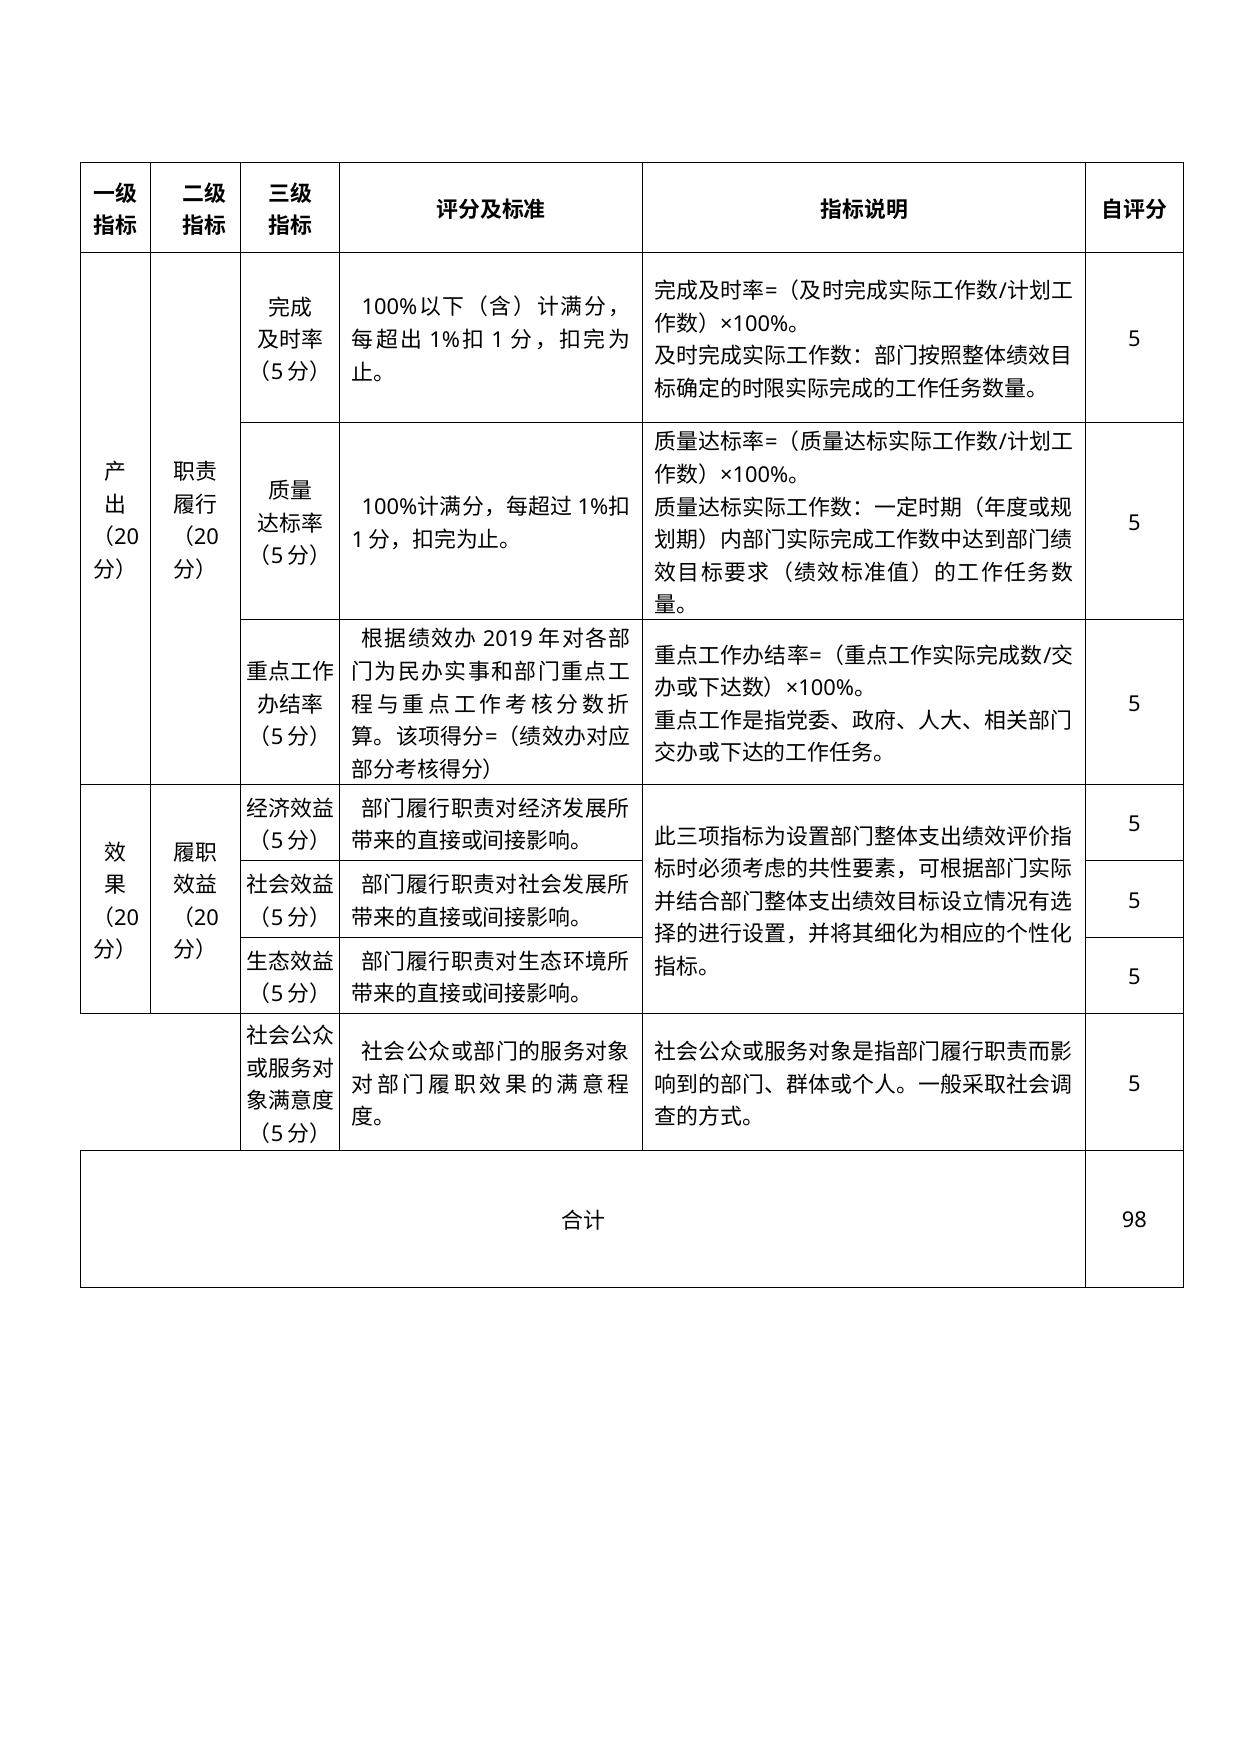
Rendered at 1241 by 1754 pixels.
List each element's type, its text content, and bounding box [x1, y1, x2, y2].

table_header 指标说明 [643, 163, 1085, 252]
table_cell 效 果 （20分） [81, 785, 150, 1013]
table_header 评分及标准 [340, 163, 642, 252]
table_cell 部门履行职责对经济发展所带来的直接或间接影响。 [340, 785, 642, 860]
table_cell 100%计满分，每超过1%扣1分，扣完为止。 [340, 423, 642, 619]
table_cell 5 [1086, 423, 1183, 619]
table_cell 社会公众或部门的服务对象对部门履职效果的满意程度。 [340, 1014, 642, 1150]
table_cell 部门履行职责对社会发展所带来的直接或间接影响。 [340, 861, 642, 937]
table_cell 生态效益（5分） [241, 938, 339, 1013]
table_cell 经济效益（5分） [241, 785, 339, 860]
table_header 二级 指标 [151, 163, 240, 252]
table_cell 98 [1086, 1151, 1183, 1287]
table_cell 此三项指标为设置部门整体支出绩效评价指标时必须考虑的共性要素，可根据部门实际并结合部门整体支出绩效目标设立情况有选择的进行设置，并将其细化为相应的个性化指标。 [643, 785, 1085, 1013]
table_cell 部门履行职责对生态环境所带来的直接或间接影响。 [340, 938, 642, 1013]
table_cell 社会效益（5分） [241, 861, 339, 937]
table_cell 质量 达标率 （5分） [241, 423, 339, 619]
table_cell 产 出 （20分） [81, 253, 150, 784]
table_cell 5 [1086, 938, 1183, 1013]
table_cell 100%以下（含）计满分，每超出1%扣1分，扣完为止。 [340, 253, 642, 422]
table_header 一级 指标 [81, 163, 150, 252]
table_cell 5 [1086, 253, 1183, 422]
table_cell 合计 [81, 1151, 1085, 1287]
table_cell 完成及时率=（及时完成实际工作数/计划工作数）×100%。 及时完成实际工作数：部门按照整体绩效目标确定的时限实际完成的工作任务数量。 [643, 253, 1085, 422]
table_cell 根据绩效办2019年对各部门为民办实事和部门重点工程与重点工作考核分数折算。该项得分=（绩效办对应部分考核得分） [340, 620, 642, 784]
table_cell 5 [1086, 620, 1183, 784]
table_cell 5 [1086, 785, 1183, 860]
table_header 三级 指标 [241, 163, 339, 252]
table_cell 职责 履行 （20分） [151, 253, 240, 784]
table_cell 完成 及时率 （5分） [241, 253, 339, 422]
table_cell 社会公众或服务对象是指部门履行职责而影响到的部门、群体或个人。一般采取社会调查的方式。 [643, 1014, 1085, 1150]
table_cell 社会公众 或服务对 象满意度（5分） [241, 1014, 339, 1150]
table_cell 5 [1086, 1014, 1183, 1150]
table_cell 5 [1086, 861, 1183, 937]
table_cell 履职 效益 （20分） [151, 785, 240, 1013]
table_cell 质量达标率=（质量达标实际工作数/计划工作数）×100%。 质量达标实际工作数：一定时期（年度或规划期）内部门实际完成工作数中达到部门绩效目标要求（绩效标准值）的工作任务数量。 [643, 423, 1085, 619]
table_cell 重点工作办结率=（重点工作实际完成数/交办或下达数）×100%。 重点工作是指党委、政府、人大、相关部门交办或下达的工作任务。 [643, 620, 1085, 784]
table_header 自评分 [1086, 163, 1183, 252]
table_cell 重点工作 办结率 （5分） [241, 620, 339, 784]
